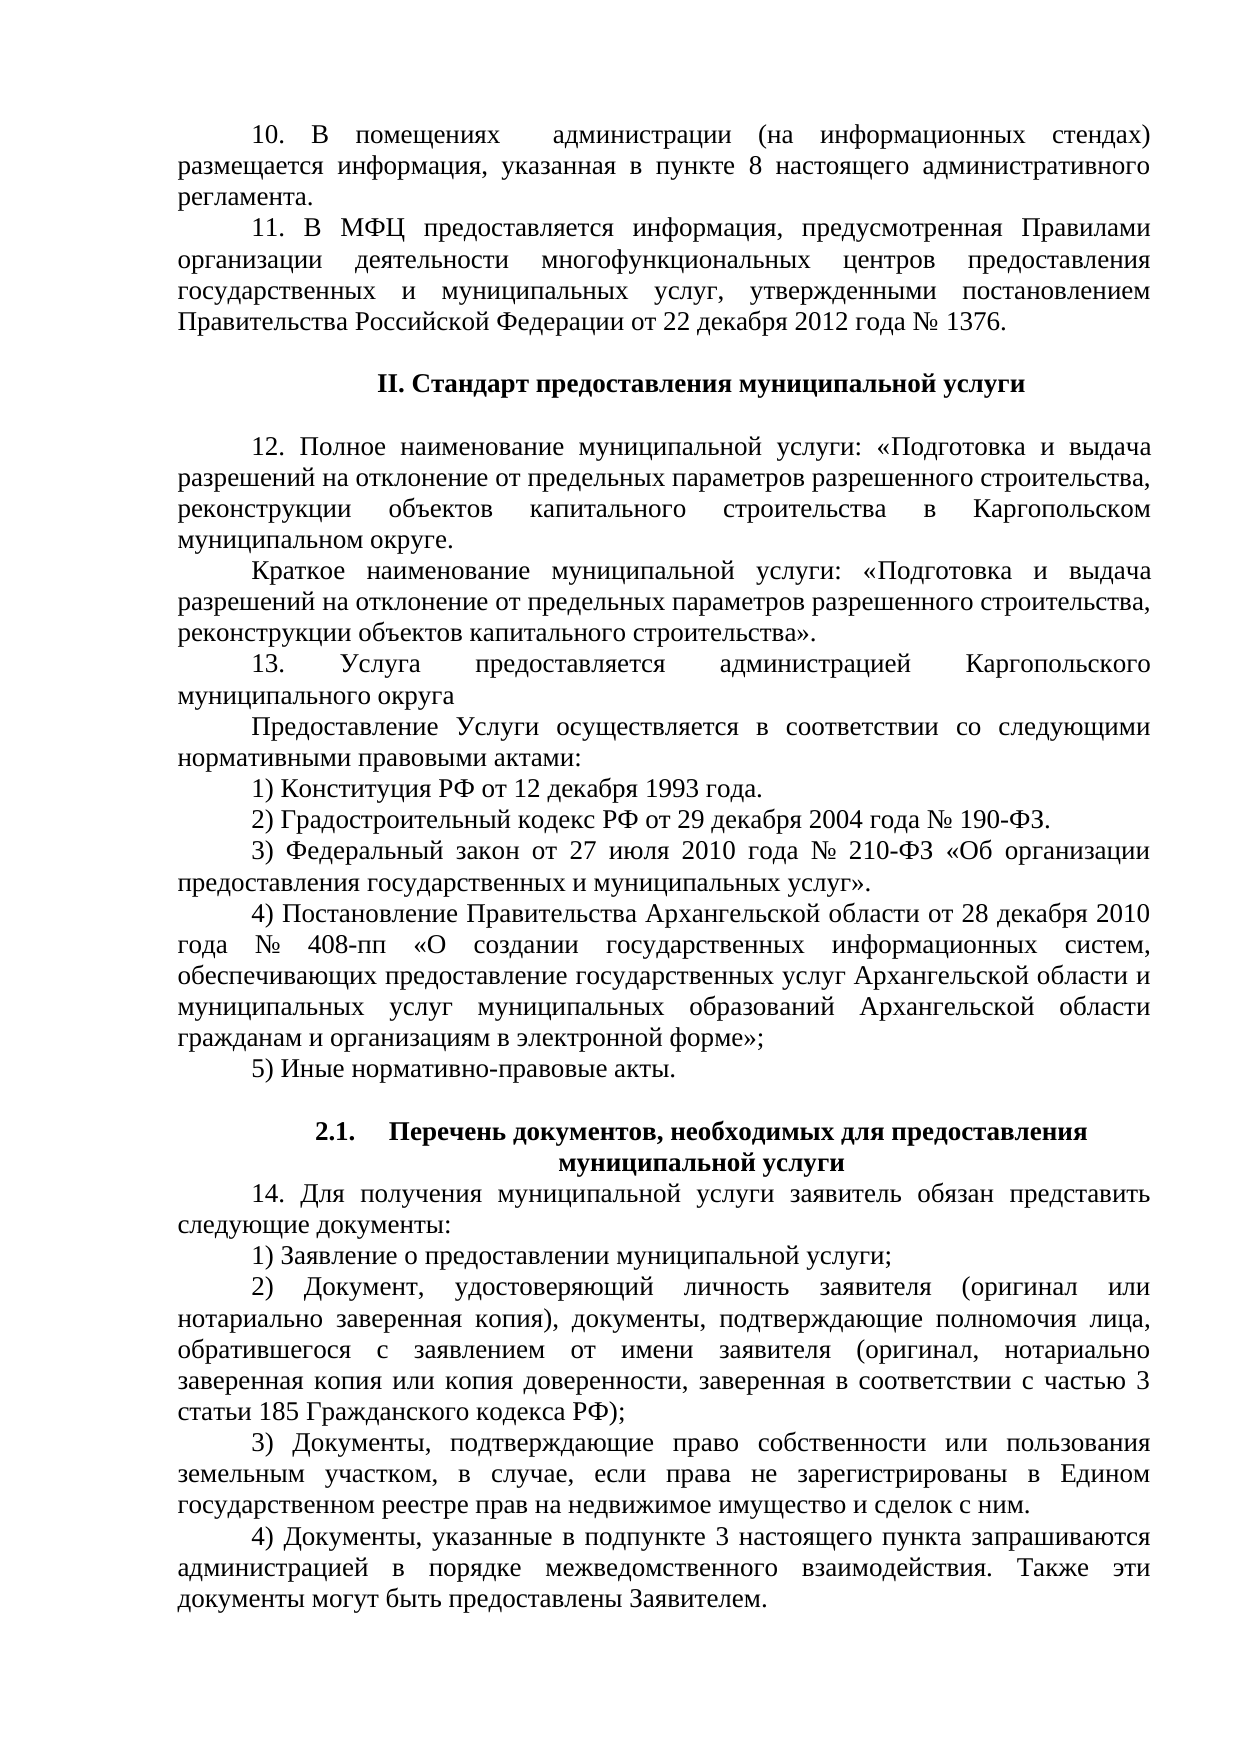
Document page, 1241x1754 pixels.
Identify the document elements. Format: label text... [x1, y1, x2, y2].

text 1) Заявление о предоставлении муниципальной услуги; [177, 1239, 1152, 1271]
text 14. Для получения муниципальной услуги заявитель обязан представить следующие документы: [177, 1177, 1152, 1239]
text II. Стандарт предоставления муниципальной услуги [177, 367, 1152, 398]
text 2.1. Перечень документов, необходимых для предоставления [177, 1115, 1152, 1146]
text 2) Документ, удостоверяющий личность заявителя (оригинал или нотариально заверенная копия), документы, подтверждающие полномочия лица, обратившегося с заявлением от имени заявителя (оригинал, нотариально заверенная копия или копия доверенности, заверенная в соответствии с частью 3 статьи 185 Гражданского кодекса РФ); [177, 1271, 1152, 1426]
text 4) Постановление Правительства Архангельской области от 28 декабря 2010 года № 408-пп «О создании государственных информационных систем, обеспечивающих предоставление государственных услуг Архангельской области и муниципальных услуг муниципальных образований Архангельской области гражданам и организациям в электронной форме»; [177, 897, 1152, 1052]
text 1) Конституция РФ от 12 декабря 1993 года. [177, 772, 1152, 803]
text 3) Документы, подтверждающие право собственности или пользования земельным участком, в случае, если права не зарегистрированы в Едином государственном реестре прав на недвижимое имущество и сделок с ним. [177, 1426, 1152, 1520]
text 13. Услуга предоставляется администрацией Каргопольского муниципального округа [177, 648, 1152, 710]
text Предоставление Услуги осуществляется в соответствии со следующими нормативными правовыми актами: [177, 710, 1152, 772]
text 5) Иные нормативно-правовые акты. [177, 1052, 1152, 1084]
text муниципальной услуги [177, 1146, 1152, 1177]
text 4) Документы, указанные в подпункте 3 настоящего пункта запрашиваются администрацией в порядке межведомственного взаимодействия. Также эти документы могут быть предоставлены Заявителем. [177, 1520, 1152, 1613]
text 3) Федеральный закон от 27 июля 2010 года № 210-ФЗ «Об организации предоставления государственных и муниципальных услуг». [177, 834, 1152, 897]
text 10. В помещениях администрации (на информационных стендах) размещается информация, указанная в пункте 8 настоящего административного регламента. [177, 118, 1152, 212]
text 11. В МФЦ предоставляется информация, предусмотренная Правилами организации деятельности многофункциональных центров предоставления государственных и муниципальных услуг, утвержденными постановлением Правительства Российской Федерации от 22 декабря 2012 года № 1376. [177, 212, 1152, 336]
text 2) Градостроительный кодекс РФ от 29 декабря 2004 года № 190-ФЗ. [177, 803, 1152, 834]
text 12. Полное наименование муниципальной услуги: «Подготовка и выдача разрешений на отклонение от предельных параметров разрешенного строительства, реконструкции объектов капитального строительства в Каргопольском муниципальном округе. [177, 429, 1152, 554]
text Краткое наименование муниципальной услуги: «Подготовка и выдача разрешений на отклонение от предельных параметров разрешенного строительства, реконструкции объектов капитального строительства». [177, 554, 1152, 648]
